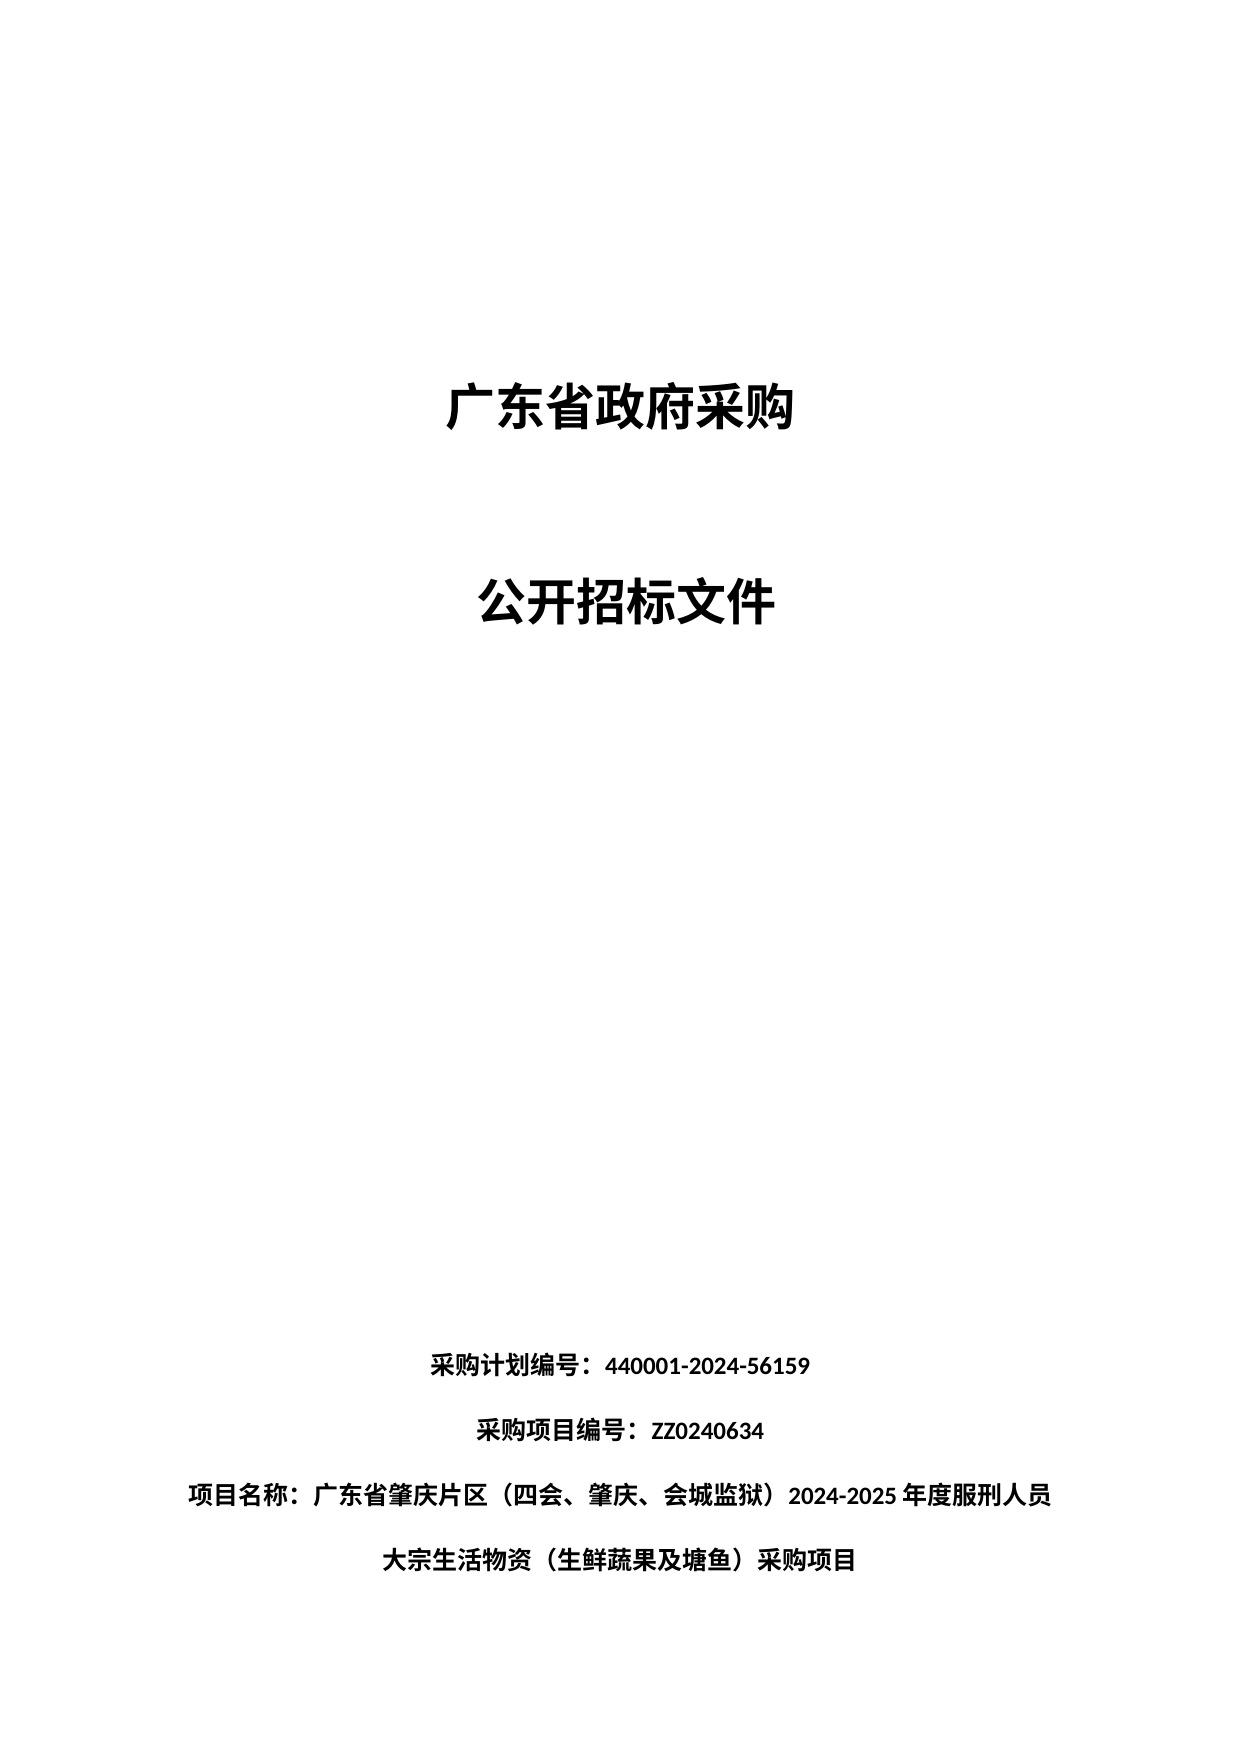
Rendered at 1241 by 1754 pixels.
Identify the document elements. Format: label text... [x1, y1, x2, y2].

text 项目名称：广东省肇庆片区（四会、肇庆、会城监狱）2024-2025年度服刑人员大宗生活物资（生鲜蔬果及塘鱼）采购项目 [187, 1462, 1053, 1592]
text 采购项目编号：ZZ0240634 [187, 1397, 1053, 1462]
text 公开招标文件 [187, 552, 1053, 1332]
text 广东省政府采购 [187, 357, 1053, 454]
text 采购计划编号：440001-2024-56159 [187, 1332, 1053, 1397]
